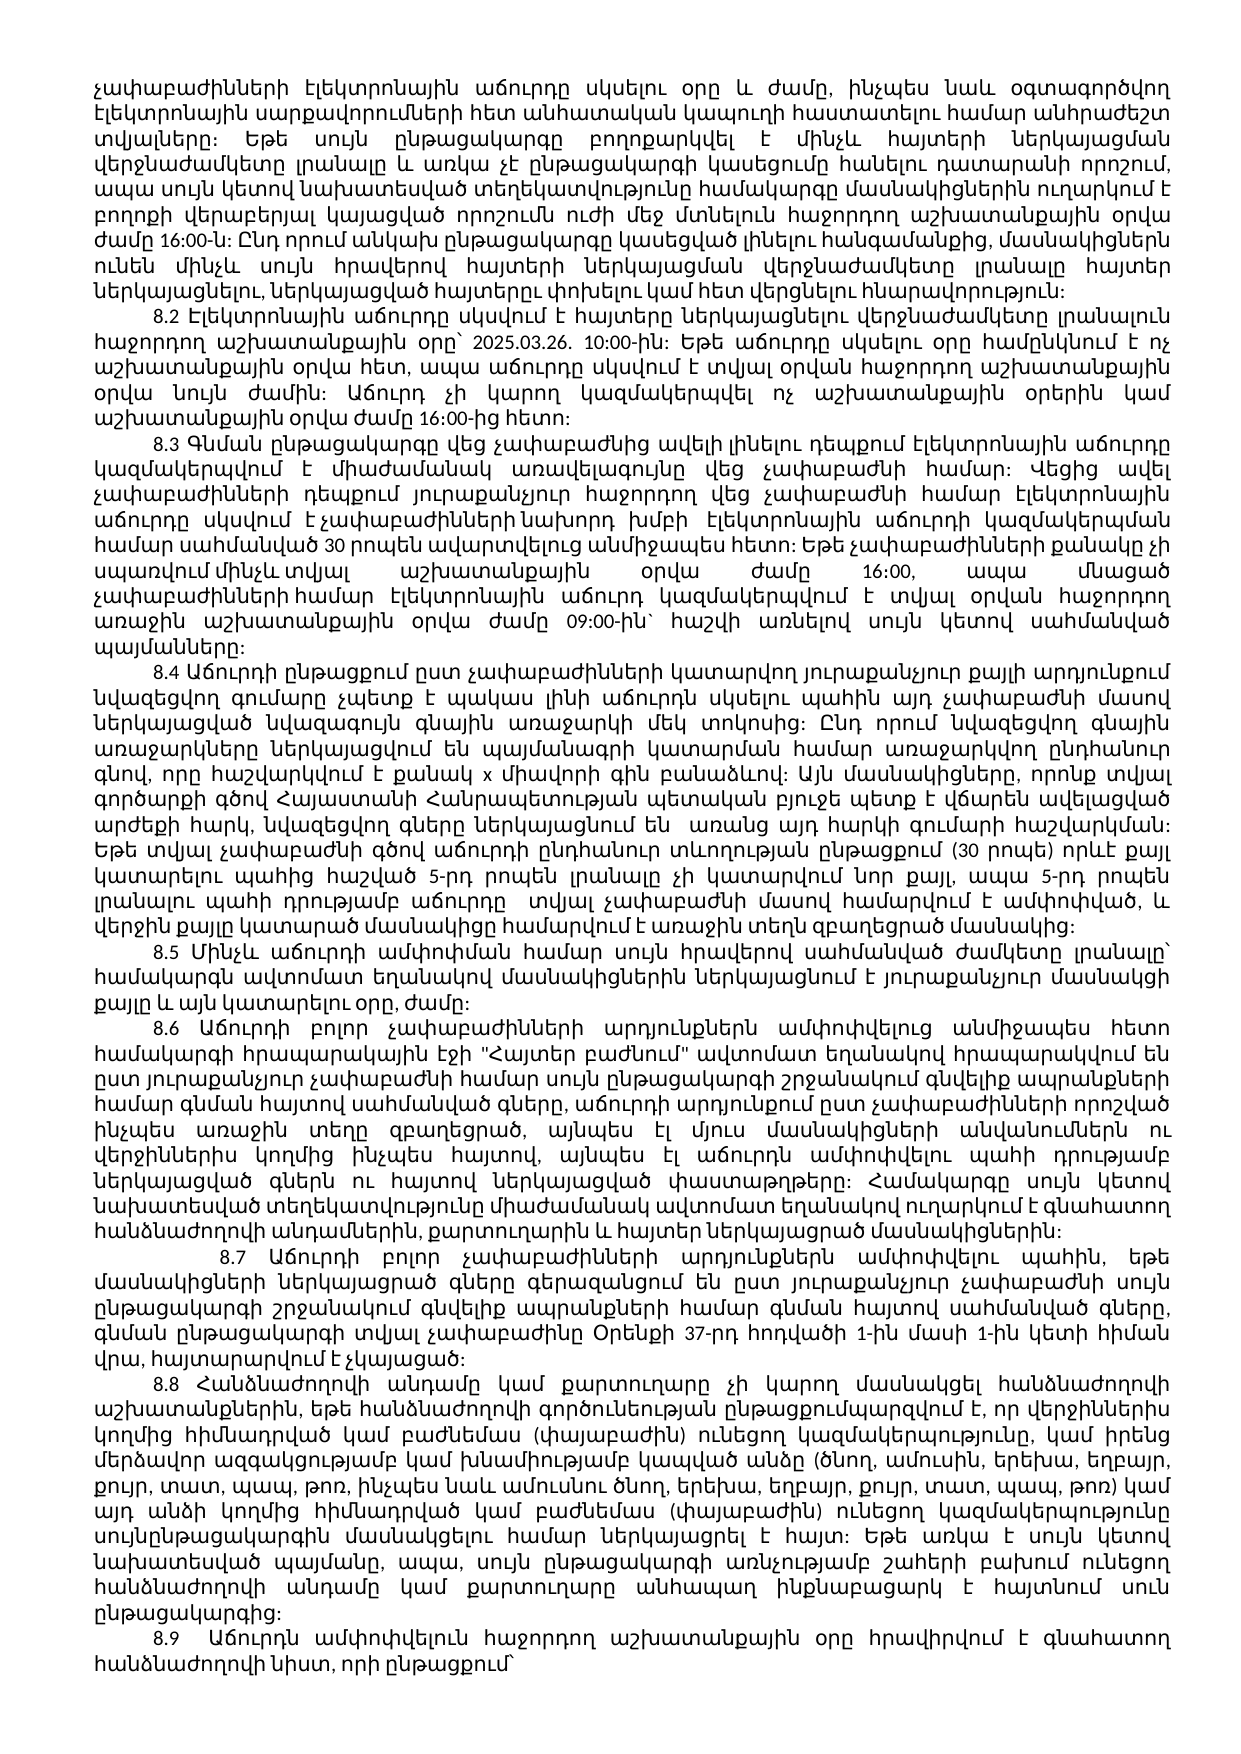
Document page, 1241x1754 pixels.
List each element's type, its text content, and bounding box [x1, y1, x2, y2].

text 8.9 Աճուրդն ամփոփվելուն հաջորդող աշխատանքային օրը հրավիրվում է գնահատող հանձնաժողովի նիստ, որի ընթացքում՝ [94, 1625, 1171, 1676]
text 8.6 Աճուրդի բոլոր չափաբաժինների արդյունքներն ամփոփվելուց անմիջապես հետո համակարգի հրապարակային էջի "Հայտեր բաժնում" ավտոմատ եղանակով հրապարակվում են ըստ յուրաքանչյուր չափաբաժնի համար սույն ընթացակարգի շրջանակում գնվելիք ապրանքների համար գնման հայտով սահմանված գները, աճուրդի արդյունքում ըստ չափաբաժինների որոշված ինչպես առաջին տեղը զբաղեցրած, այնպես էլ մյուս մասնակիցների անվանումներն ու վերջիններիս կողմից ինչպես հայտով, այնպես էլ աճուրդն ամփոփվելու պահի դրությամբ ներկայացված գներն ու հայտով ներկայացված փաստաթղթերը: Համակարգը սույն կետով նախատեսված տեղեկատվությունը միաժամանակ ավտոմատ եղանակով ուղարկում է գնահատող հանձնաժողովի անդամներին, քարտուղարին և հայտեր ներկայացրած մասնակիցներին: [94, 1015, 1171, 1244]
text 8.2 Էլեկտրոնային աճուրդը սկսվում է հայտերը ներկայացնելու վերջնաժամկետը լրանալուն հաջորդող աշխատանքային օրը՝ 2025.03.26. 10:00 -ին: Եթե աճուրդը սկսելու օրը համընկնում է ոչ աշխատանքային օրվա հետ, ապա աճուրդը սկսվում է տվյալ օրվան հաջորդող աշխատանքային օրվա նույն ժամին: Աճուրդ չի կարող կազմակերպվել ոչ աշխատանքային օրերին կամ աշխատանքային օրվա ժամը 16։00-ից հետո: [94, 304, 1171, 431]
text 8.7 Աճուրդի բոլոր չափաբաժինների արդյունքներն ամփոփվելու պահին, եթե մասնակիցների ներկայացրած գները գերազանցում են ըստ յուրաքանչյուր չափաբաժնի սույն ընթացակարգի շրջանակում գնվելիք ապրանքների համար գնման հայտով սահմանված գները, գնման ընթացակարգի տվյալ չափաբաժինը Օրենքի 37-րդ հոդվածի 1-ին մասի 1-ին կետի հիման վրա, հայտարարվում է չկայացած: [94, 1244, 1171, 1371]
text 8.4 Աճուրդի ընթացքում ըստ չափաբաժինների կատարվող յուրաքանչյուր քայլի արդյունքում նվազեցվող գումարը չպետք է պակաս լինի աճուրդն սկսելու պահին այդ չափաբաժնի մասով ներկայացված նվազագույն գնային առաջարկի մեկ տոկոսից: Ընդ որում նվազեցվող գնային առաջարկները ներկայացվում են պայմանագրի կատարման համար առաջարկվող ընդհանուր գնով, որը հաշվարկվում է քանակ x միավորի գին բանաձևով: Այն մասնակիցները, որոնք տվյալ գործարքի գծով Հայաստանի Հանրապետության պետական բյուջե պետք է վճարեն ավելացված արժեքի հարկ, նվազեցվող գները ներկայացնում են առանց այդ հարկի գումարի հաշվարկման: Եթե տվյալ չափաբաժնի գծով աճուրդի ընդհանուր տևողության ընթացքում (30 րոպե) որևէ քայլ կատարելու պահից հաշված 5-րդ րոպեն լրանալը չի կատարվում նոր քայլ, ապա 5-րդ րոպեն լրանալու պահի դրությամբ աճուրդը տվյալ չափաբաժնի մասով համարվում է ամփոփված, և վերջին քայլը կատարած մասնակիցը համարվում է առաջին տեղն զբաղեցրած մասնակից: [94, 659, 1171, 939]
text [94, 75, 1171, 304]
text 8.3 Գնման ընթացակարգը վեց չափաբաժնից ավելի լինելու դեպքում էլեկտրոնային աճուրդը կազմակերպվում է միաժամանակ առավելագույնը վեց չափաբաժնի համար: Վեցից ավել չափաբաժինների դեպքում յուրաքանչյուր հաջորդող վեց չափաբաժնի համար էլեկտրոնային աճուրդը սկսվում է չափաբաժինների նախորդ խմբի էլեկտրոնային աճուրդի կազմակերպման համար սահմանված 30 րոպեն ավարտվելուց անմիջապես հետո: Եթե չափաբաժինների քանակը չի սպառվում մինչև տվյալ աշխատանքային օրվա ժամը 16։00, ապա մնացած չափաբաժինների համար էլեկտրոնային աճուրդ կազմակերպվում է տվյալ օրվան հաջորդող առաջին աշխատանքային օրվա ժամը 09:00-ին` հաշվի առնելով սույն կետով սահմանված պայմանները: [94, 431, 1171, 659]
text 8.5 Մինչև աճուրդի ամփոփման համար սույն հրավերով սահմանված ժամկետը լրանալը՝ համակարգն ավտոմատ եղանակով մասնակիցներին ներկայացնում է յուրաքանչյուր մասնակցի քայլը և այն կատարելու օրը, ժամը: [94, 939, 1171, 1015]
text 8.8 Հանձնաժողովի անդամը կամ քարտուղարը չի կարող մասնակցել հանձնաժողովի աշխատանքներին, եթե հանձնաժողովի գործունեության ընթացքումպարզվում է, որ վերջիններիս կողմից հիմնադրված կամ բաժնեմաս (փայաբաժին) ունեցող կազմակերպությունը, կամ իրենց մերձավոր ազգակցությամբ կամ խնամիությամբ կապված անձը (ծնող, ամուսին, երեխա, եղբայր, քույր, տատ, պապ, թոռ, ինչպես նաև ամուսնու ծնող, երեխա, եղբայր, քույր, տատ, պապ, թոռ) կամ այդ անձի կողմից հիմնադրված կամ բաժնեմաս (փայաբաժին) ունեցող կազմակերպությունը սույնընթացակարգին մասնակցելու համար ներկայացրել է հայտ: Եթե առկա է սույն կետով նախատեսված պայմանը, ապա, սույն ընթացակարգի առնչությամբ շահերի բախում ունեցող հանձնաժողովի անդամը կամ քարտուղարը անհապաղ ինքնաբացարկ է հայտնում սուն ընթացակարգից: [94, 1371, 1171, 1625]
